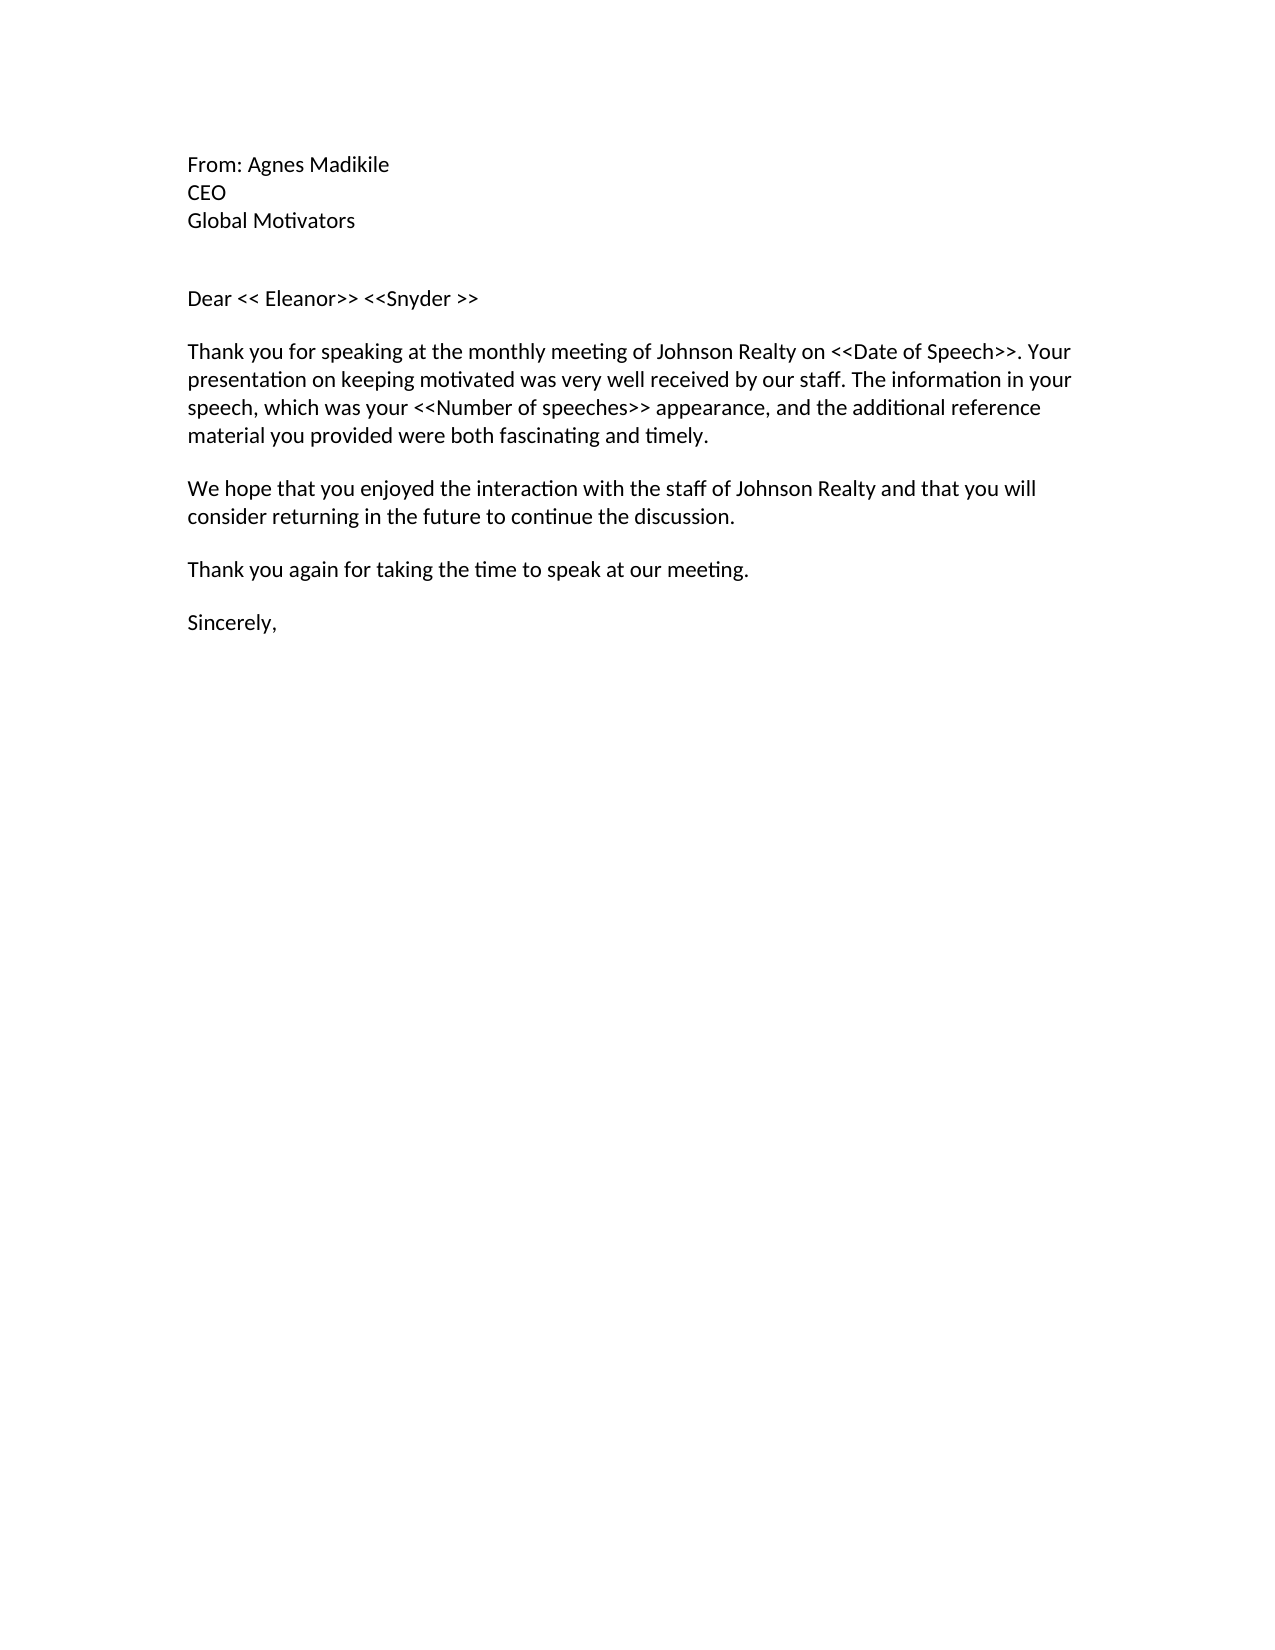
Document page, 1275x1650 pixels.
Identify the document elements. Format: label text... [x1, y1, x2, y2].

text Dear << Eleanor>> <<Snyder >> [187, 284, 1087, 312]
text We hope that you enjoyed the interaction with the staff of Johnson Realty and that you will consider returning in the future to continue the discussion. [187, 474, 1087, 530]
text From: Agnes Madikile [187, 150, 1087, 178]
text CEO [187, 178, 1087, 206]
text Thank you again for taking the time to speak at our meeting. [187, 555, 1087, 583]
text Sincerely, [187, 608, 1087, 636]
text Global Motivators [187, 206, 1087, 234]
text Thank you for speaking at the monthly meeting of Johnson Realty on <<Date of Speech>>. Your presentation on keeping motivated was very well received by our staff. The information in your speech, which was your <<Number of speeches>> appearance, and the additional reference material you provided were both fascinating and timely. [187, 337, 1087, 449]
